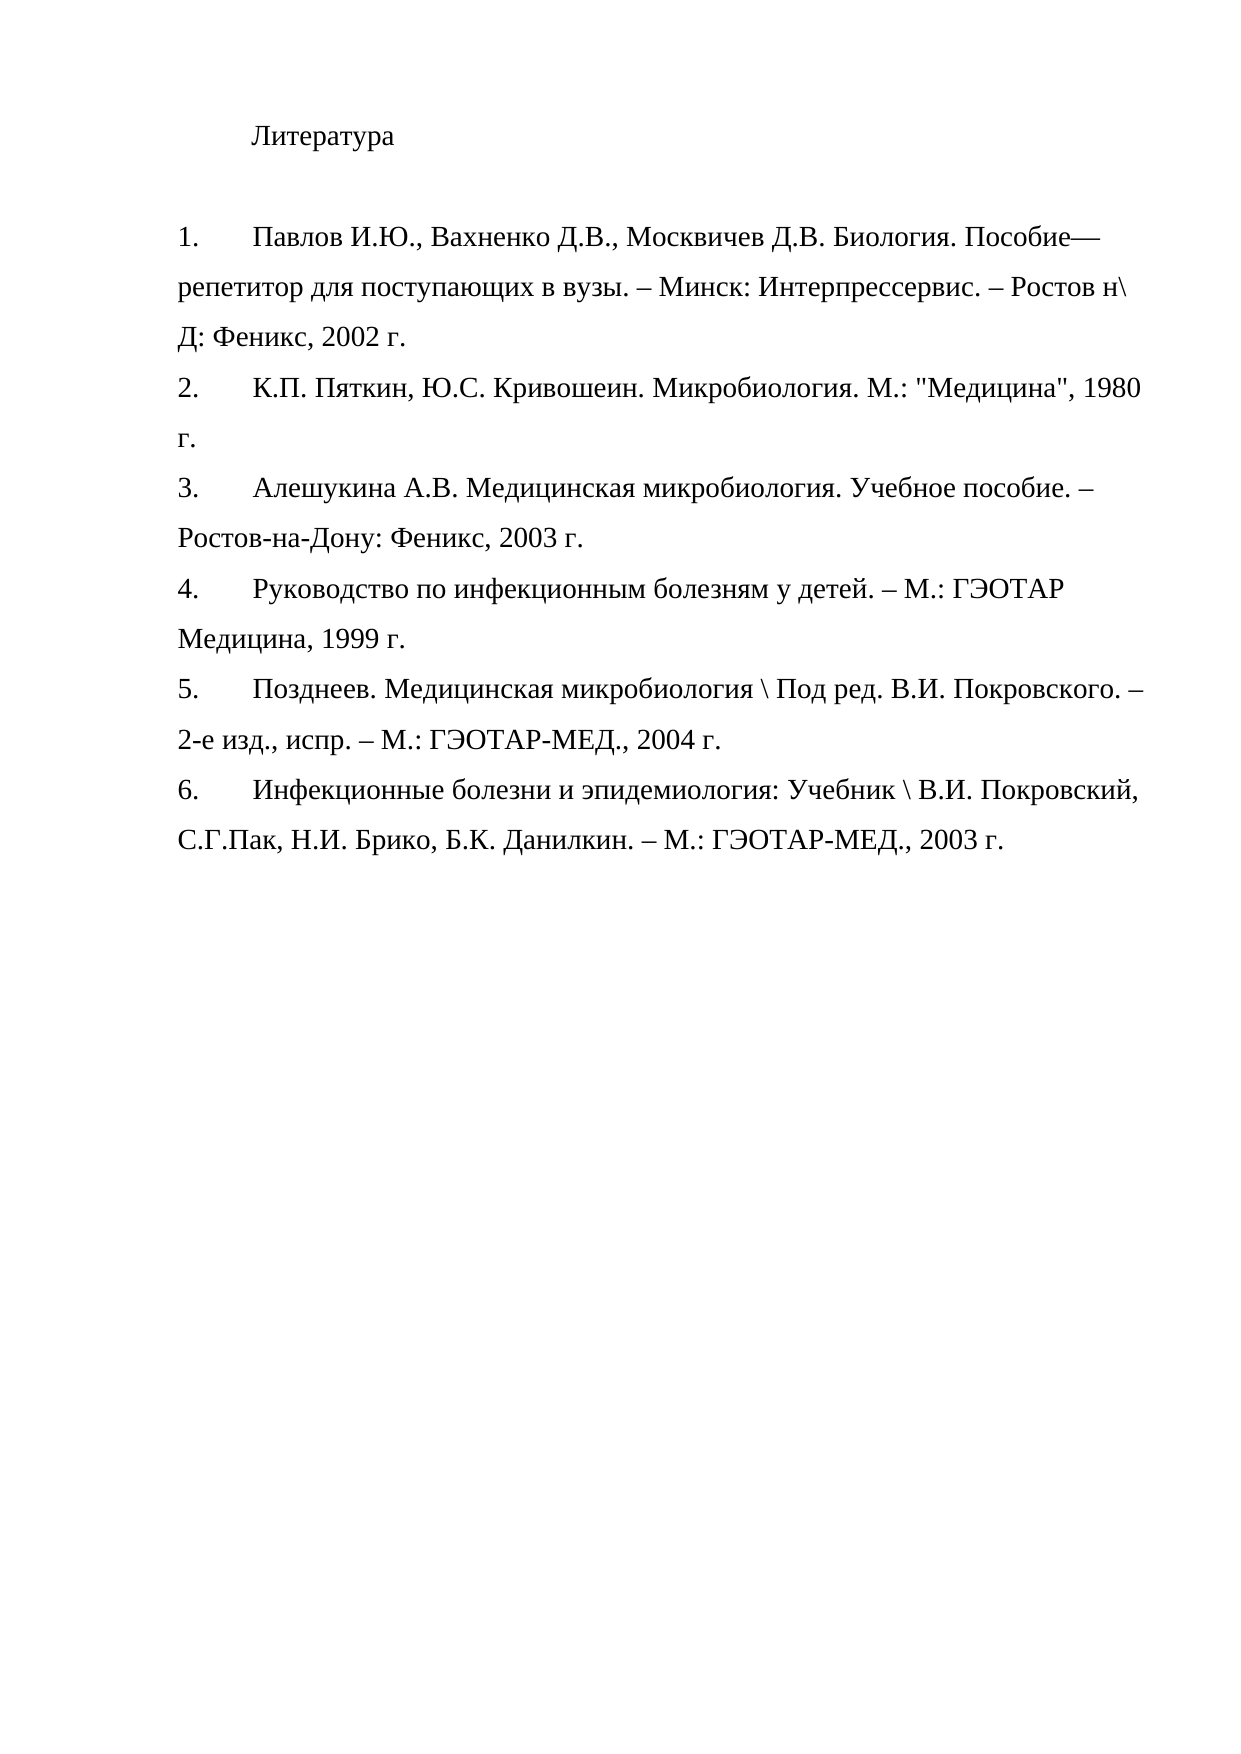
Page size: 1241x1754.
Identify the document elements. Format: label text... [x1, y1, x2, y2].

text Литература [177, 118, 1152, 152]
list Инфекционные болезни и эпидемиология: Учебник \ В.И. Покровский, С.Г.Пак, Н.И. Брико, Б.К. Данилкин. – М.: ГЭОТАР-МЕД., 2003 г. [177, 772, 1152, 856]
list Руководство по инфекционным болезням у детей. – М.: ГЭОТАР Медицина, 1999 г. [177, 571, 1152, 655]
list Позднеев. Медицинская микробиология \ Под ред. В.И. Покровского. – 2-е изд., испр. – М.: ГЭОТАР-МЕД., 2004 г. [177, 672, 1152, 755]
list К.П. Пяткин, Ю.С. Кривошеин. Микробиология. М.: "Медицина", 1980 г. [177, 370, 1152, 453]
list Алешукина А.В. Медицинская микробиология. Учебное пособие. – Ростов-на-Дону: Феникс, 2003 г. [177, 470, 1152, 554]
list Павлов И.Ю., Вахненко Д.В., Москвичев Д.В. Биология. Пособие—репетитор для поступающих в вузы. – Минск: Интерпрессервис. – Ростов н\Д: Феникс, 2002 г. [177, 219, 1152, 353]
